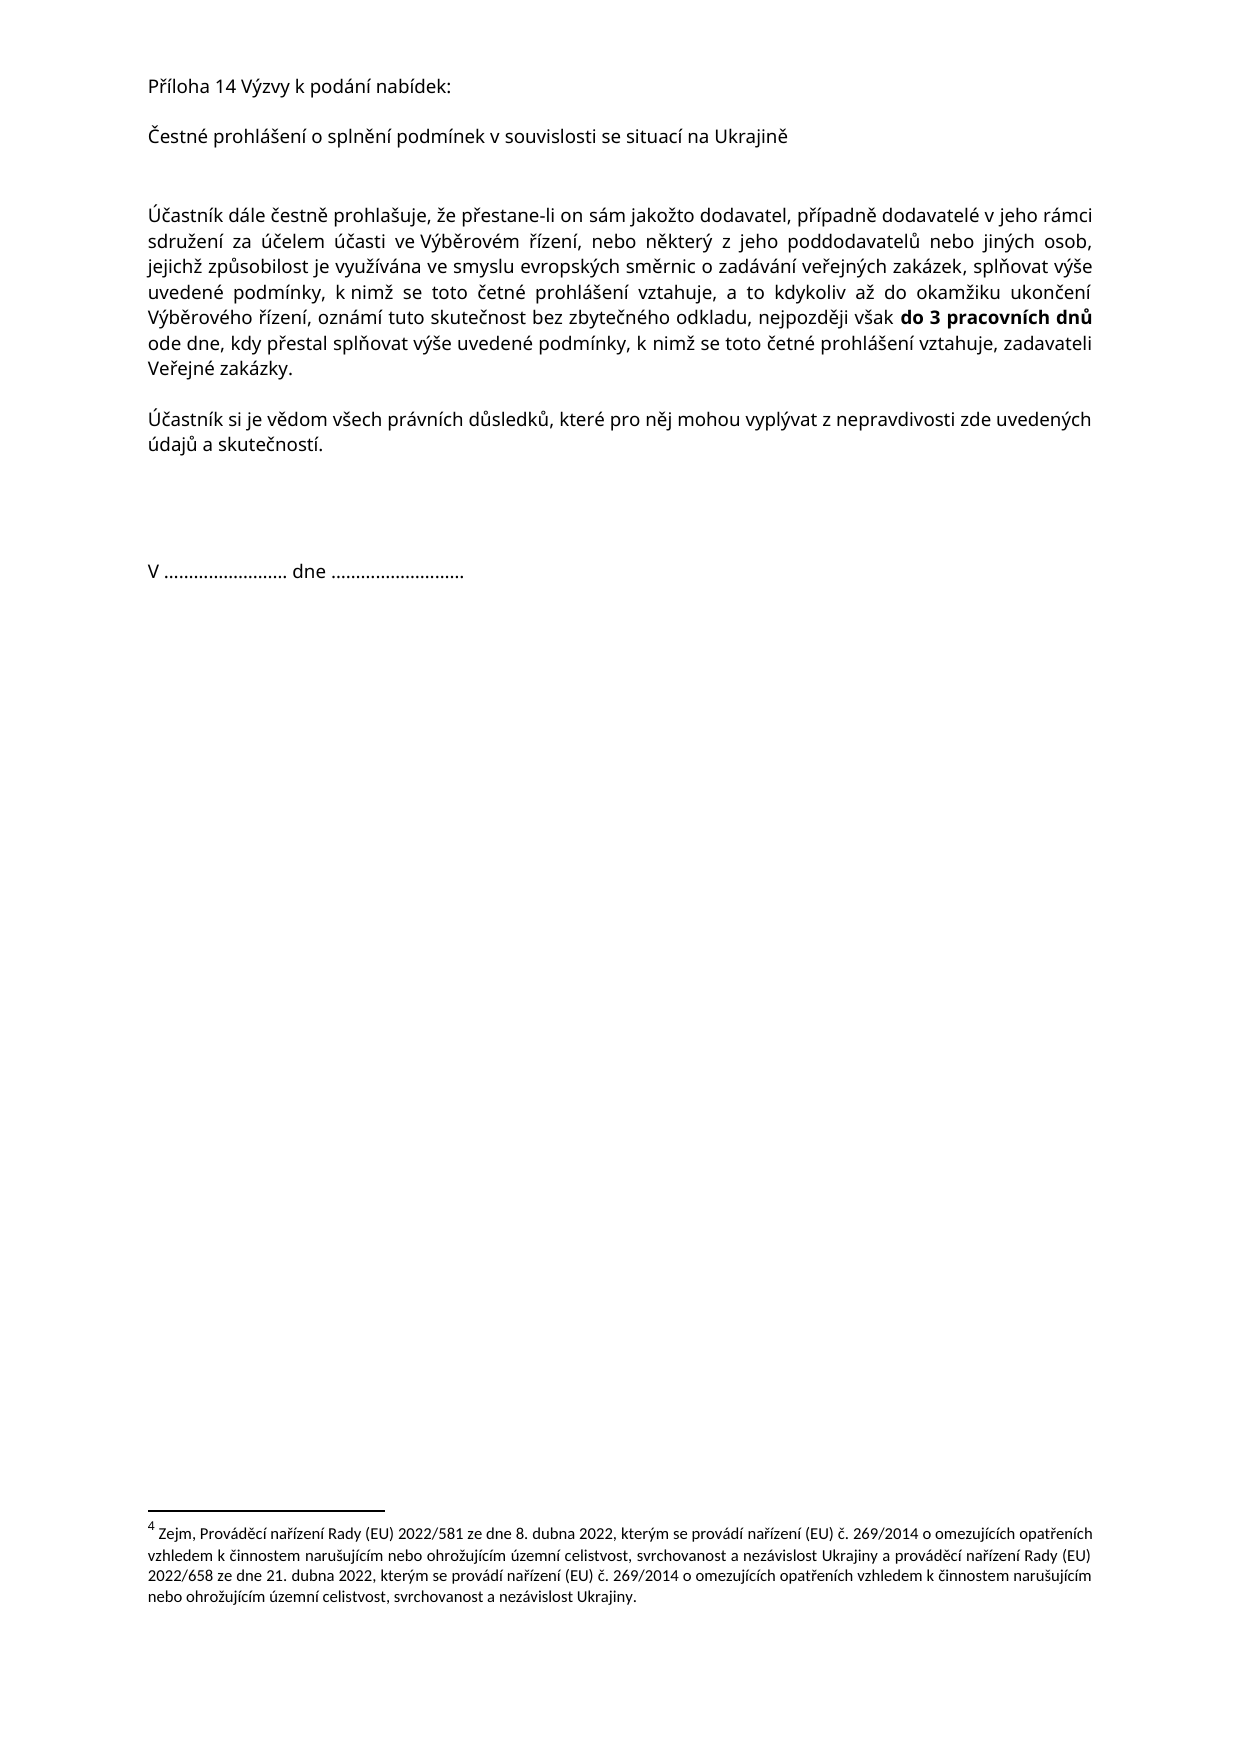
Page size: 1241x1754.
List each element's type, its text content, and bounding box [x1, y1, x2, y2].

text V ………………….… dne ……………………… [148, 558, 1093, 584]
text Účastník dále čestně prohlašuje, že přestane-li on sám jakožto dodavatel, případně dodavatelé v jeho rámci sdružení za účelem účasti ve Výběrovém řízení, nebo některý z jeho poddodavatelů nebo jiných osob, jejichž způsobilost je využívána ve smyslu evropských směrnic o zadávání veřejných zakázek, splňovat výše uvedené podmínky, k nimž se toto četné prohlášení vztahuje, a to kdykoliv až do okamžiku ukončení Výběrového řízení, oznámí tuto skutečnost bez zbytečného odkladu, nejpozději však do 3 pracovních dnů ode dne, kdy přestal splňovat výše uvedené podmínky, k nimž se toto četné prohlášení vztahuje, zadavateli Veřejné zakázky. [148, 202, 1093, 381]
text Účastník si je vědom všech právních důsledků, které pro něj mohou vyplývat z nepravdivosti zde uvedených údajů a skutečností. [148, 406, 1093, 457]
